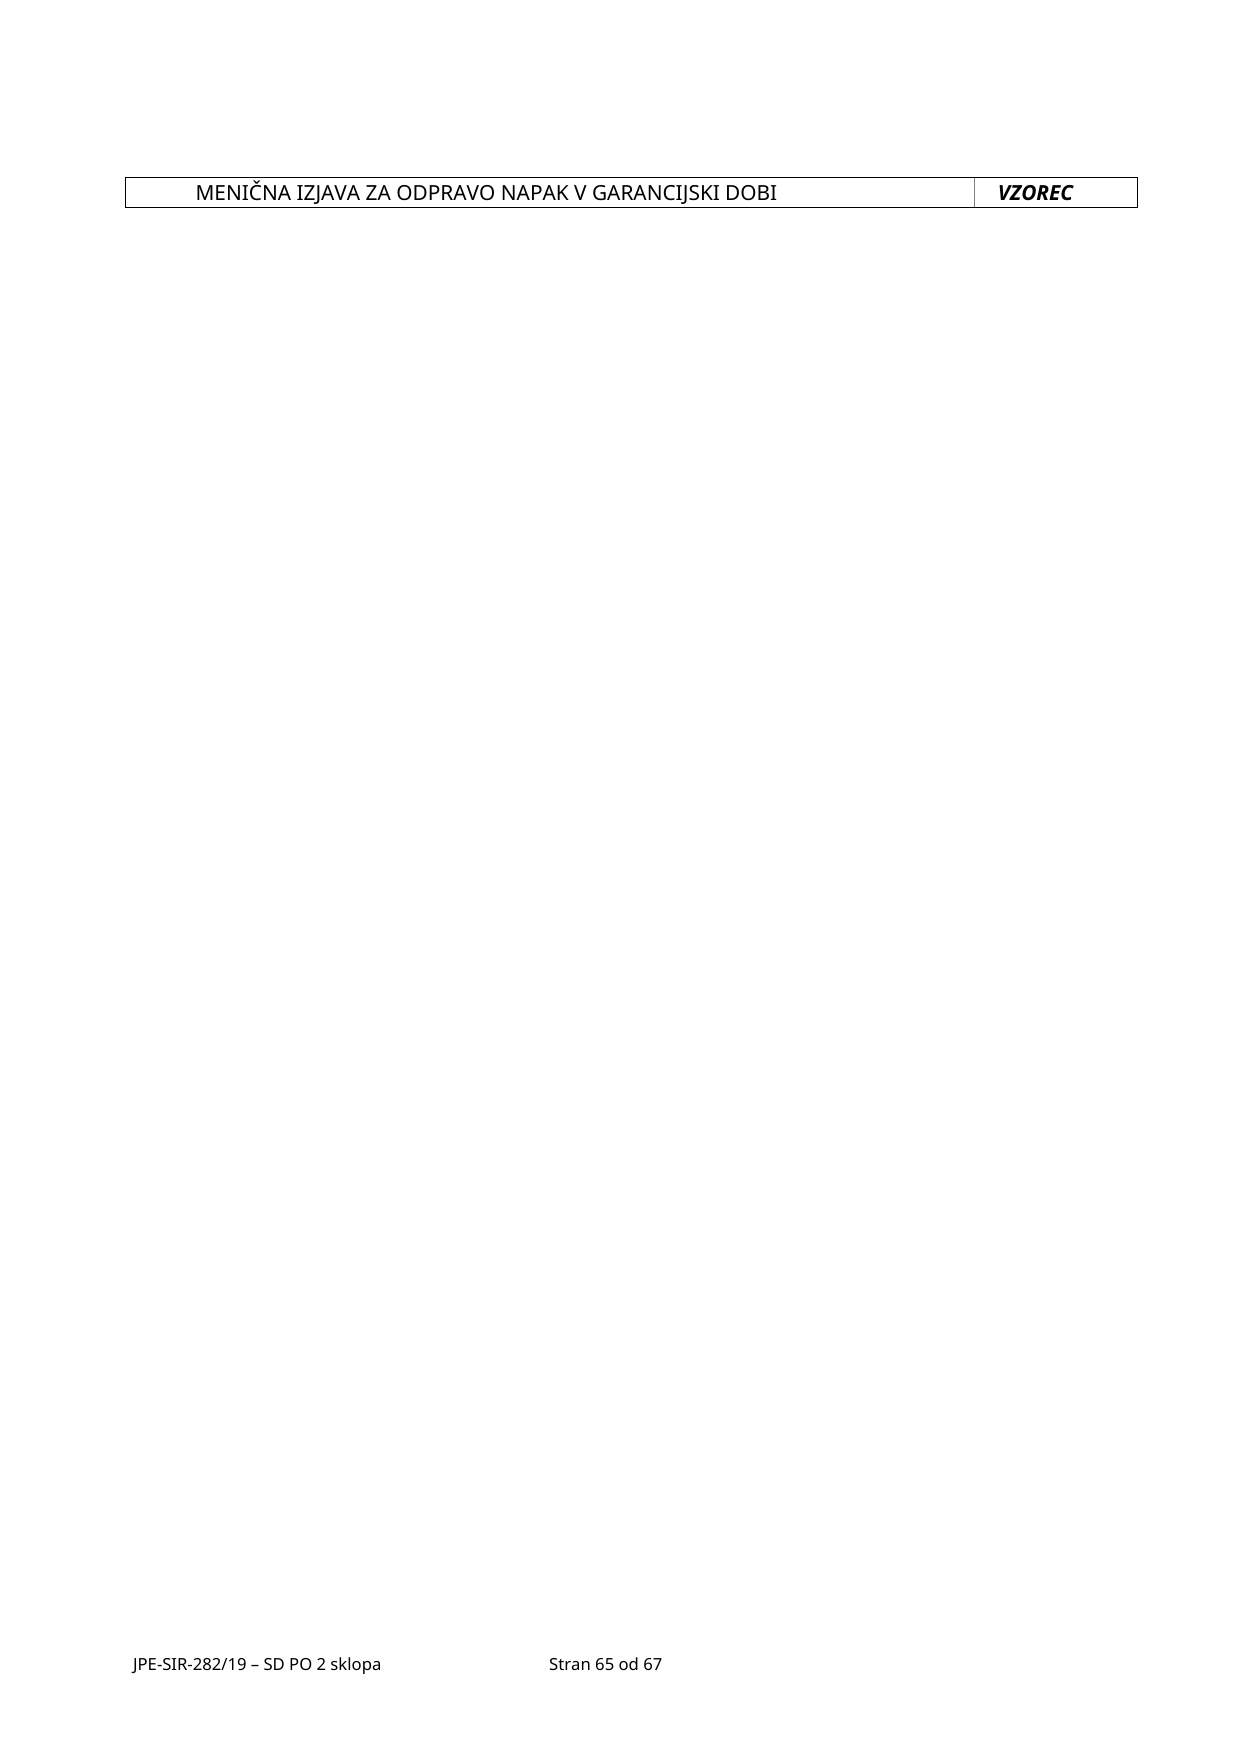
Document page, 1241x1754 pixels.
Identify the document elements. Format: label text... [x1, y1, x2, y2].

table_header VZOREC [975, 178, 1080, 207]
table_header [126, 178, 188, 207]
table_header MENIČNA IZJAVA ZA ODPRAVO NAPAK V GARANCIJSKI DOBI [188, 178, 974, 207]
table_header [1080, 178, 1137, 207]
